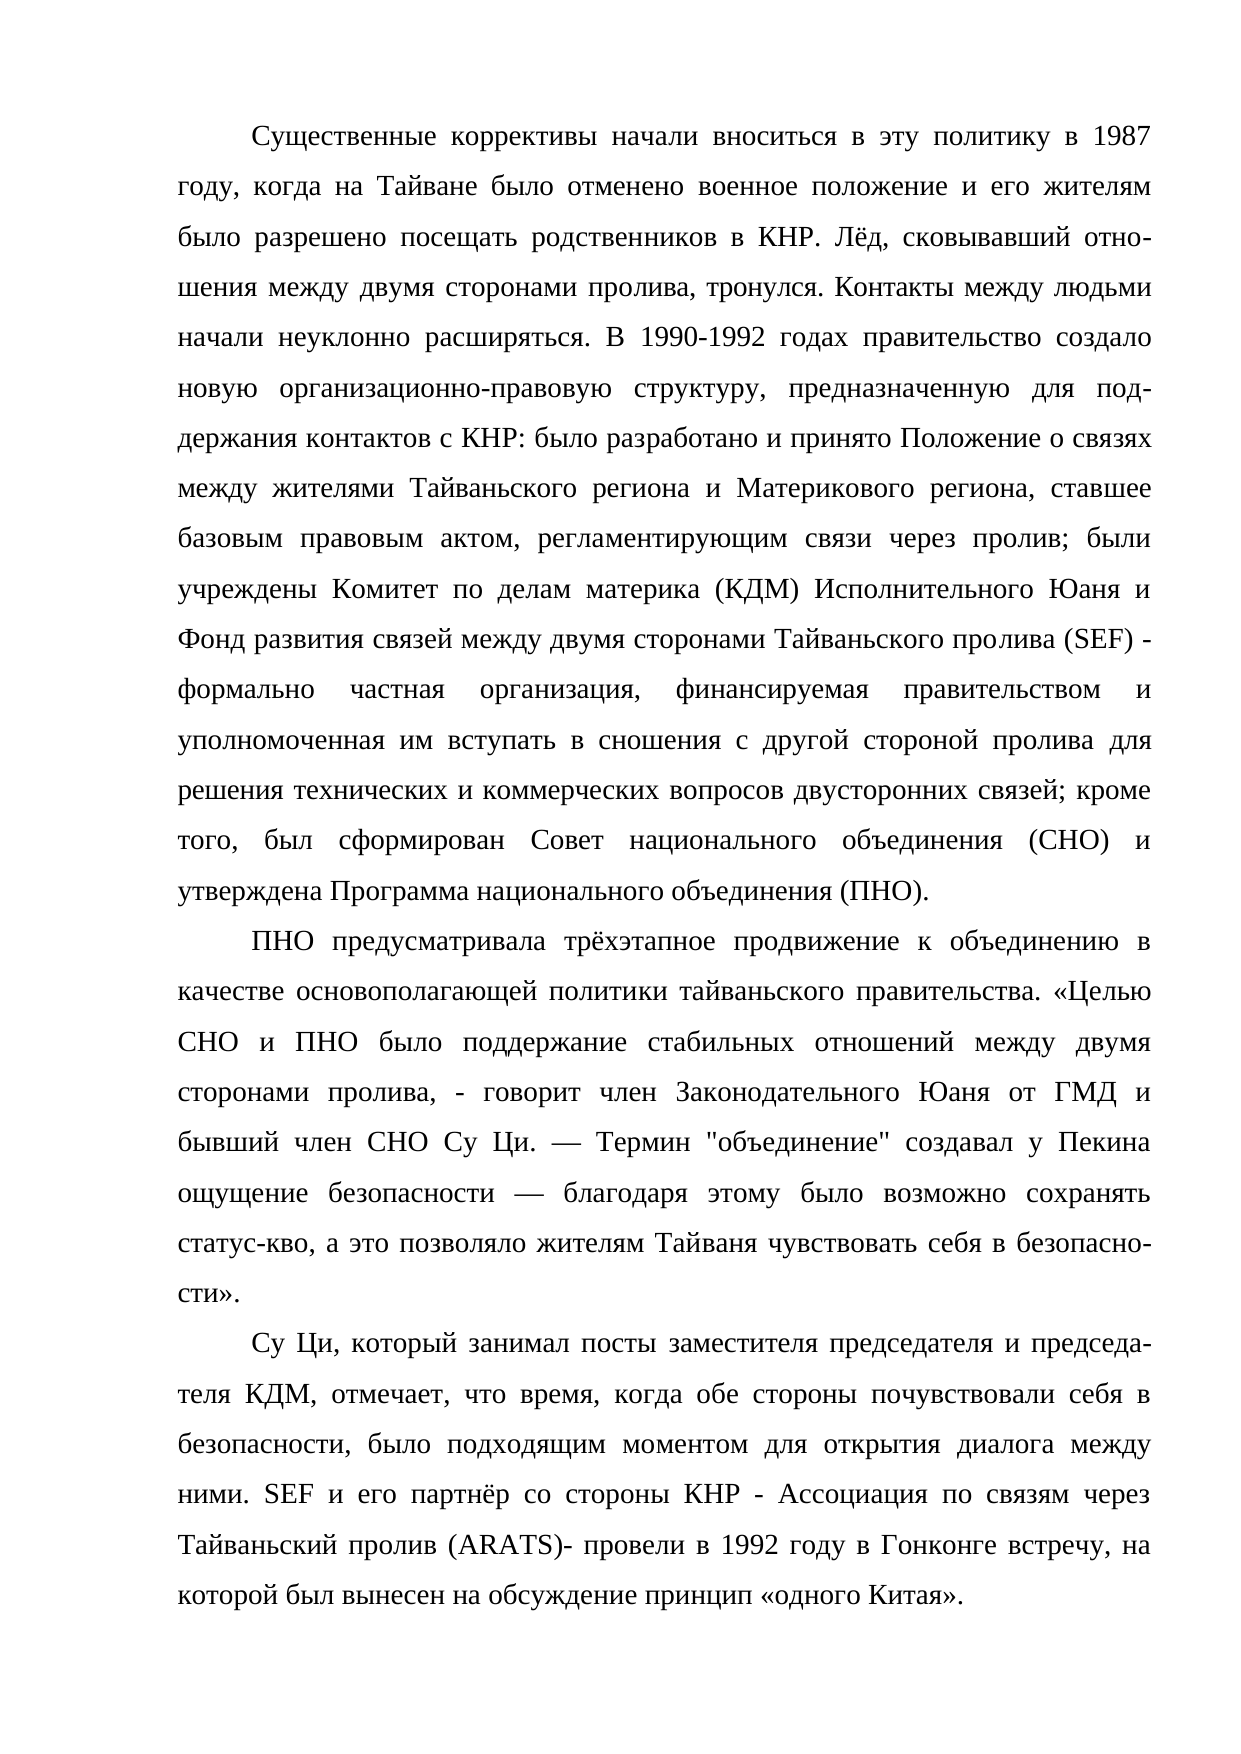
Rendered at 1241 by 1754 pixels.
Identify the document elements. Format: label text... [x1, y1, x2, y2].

text Су Ци, который занимал посты заместителя председателя и председателя КДМ, отмечает, что время, когда обе стороны почувствовали себя в безопасности, было подходящим моментом для открытия диалога между ними. SEF и его партнёр со стороны КНР - Ассоциация по связям через Тайваньский пролив (ARATS)- провели в 1992 году в Гонконге встречу, на которой был вынесен на обсуждение принцип «одного Китая». [177, 1326, 1152, 1611]
text Существенные коррективы начали вноситься в эту политику в 1987 году, когда на Тайване было отменено военное положение и его жителям было разрешено посещать родственников в КНР. Лёд, сковывавший отношения между двумя сторонами пролива, тронулся. Контакты между людьми начали неуклонно расширяться. В 1990-1992 годах правительство создало новую организационно-правовую структуру, предназначенную для поддержания контактов с КНР: было разработано и принято Положение о связях между жителями Тайваньского региона и Материкового региона, ставшее базовым правовым актом, регламентирующим связи через пролив; были учреждены Комитет по делам материка (КДМ) Исполнительного Юаня и Фонд развития связей между двумя сторонами Тайваньского пролива (SEF) - формально частная организация, финансируемая правительством и уполномоченная им вступать в сношения с другой стороной пролива для решения технических и коммерческих вопросов двусторонних связей; кроме того, был сформирован Совет национального объединения (СНО) и утверждена Программа национального объединения (ПНО). [177, 118, 1152, 906]
text ПНО предусматривала трёхэтапное продвижение к объединению в качестве основополагающей политики тайваньского правительства. «Целью СНО и ПНО было поддержание стабильных отношений между двумя сторонами пролива, - говорит член Законодательного Юаня от ГМД и бывший член СНО Су Ци. — Термин "объединение" создавал у Пекина ощущение безопасности — благодаря этому было возможно сохранять статус-кво, а это позволяло жителям Тайваня чувствовать себя в безопасности». [177, 923, 1152, 1309]
